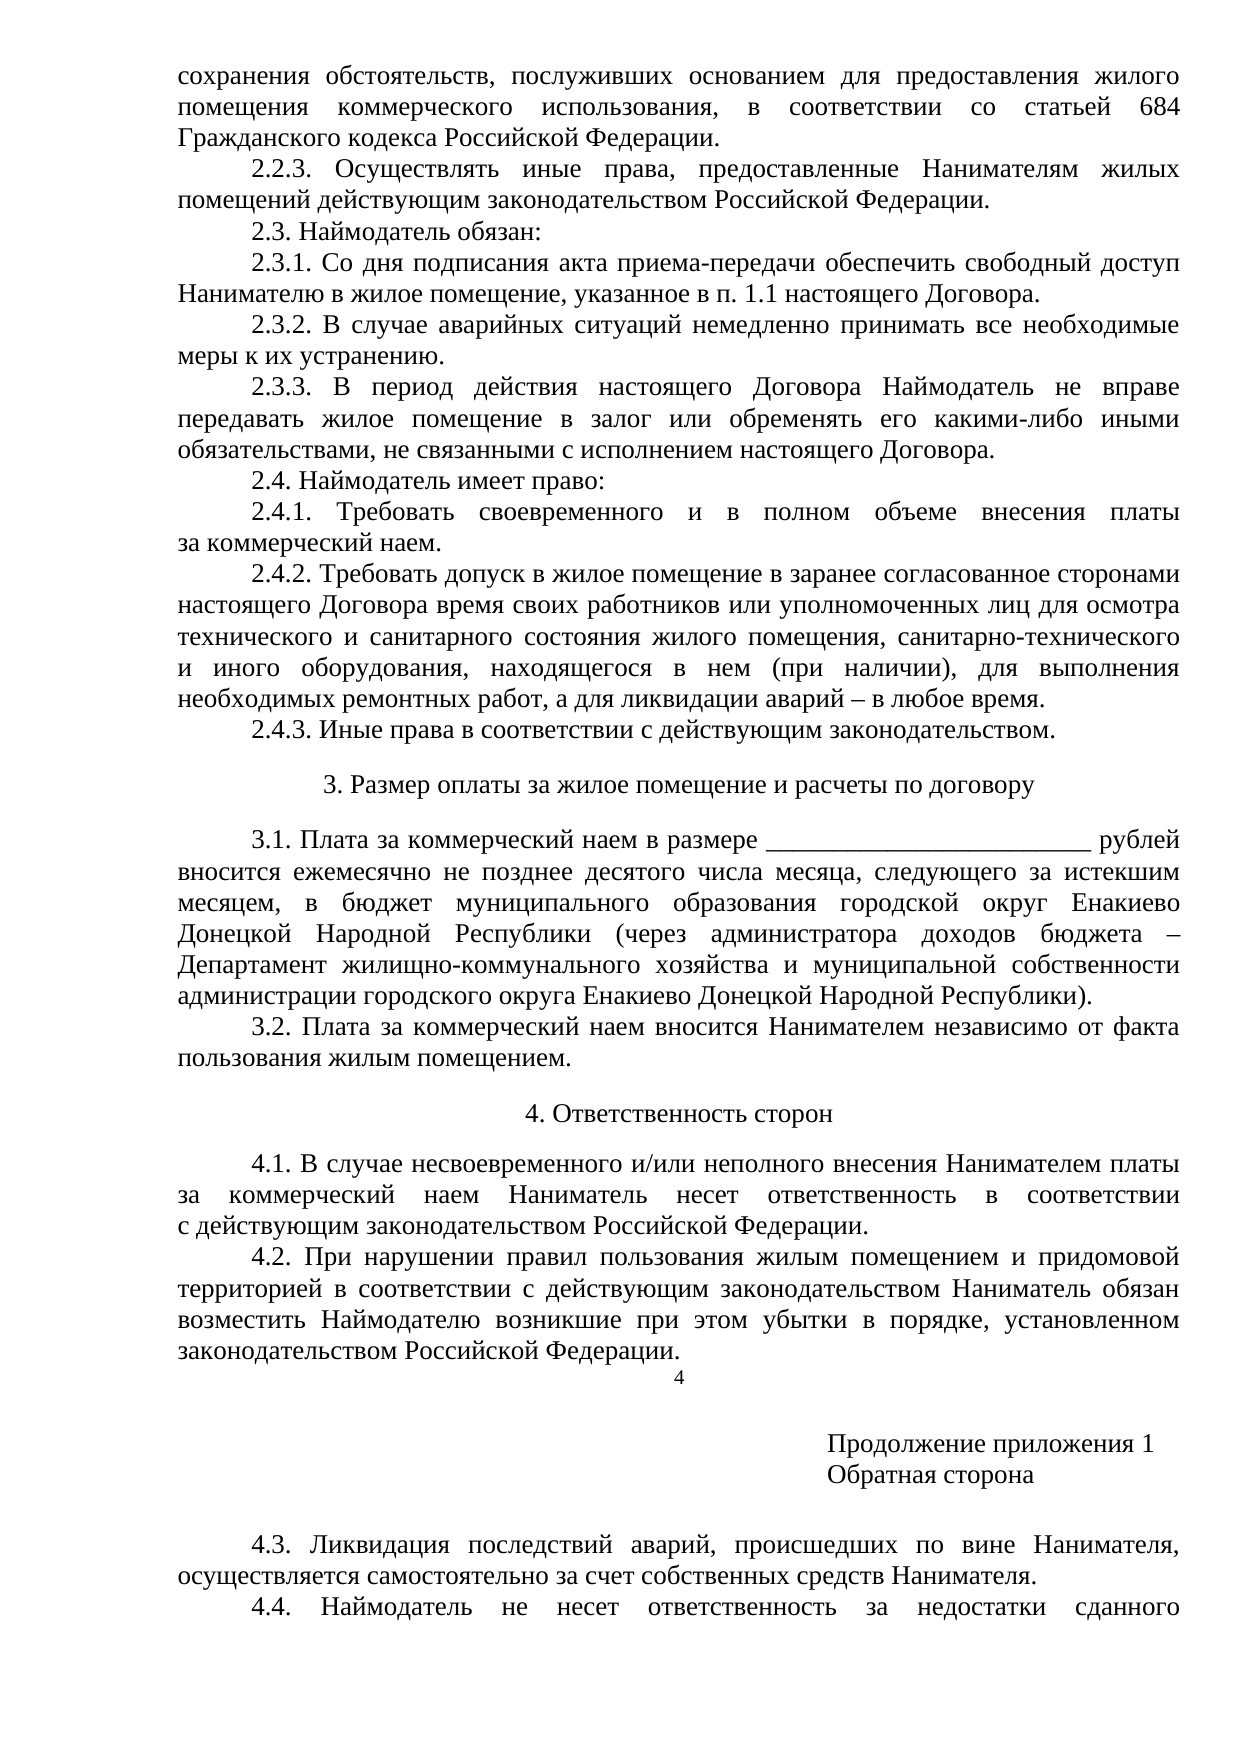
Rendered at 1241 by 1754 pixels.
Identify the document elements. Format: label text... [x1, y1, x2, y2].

text 2.2.3. Осуществлять иные права, предоставленные Нанимателям жилых помещений действующим законодательством Российской Федерации. [177, 152, 1181, 215]
text 2.4.3. Иные права в соответствии с действующим законодательством. [177, 713, 1181, 744]
text 3. Размер оплаты за жилое помещение и расчеты по договору [177, 768, 1181, 799]
text 4.1. В случае несвоевременного и/или неполного внесения Нанимателем платы за коммерческий наем Наниматель несет ответственность в соответствии с действующим законодательством Российской Федерации. [177, 1147, 1181, 1241]
text 4.3. Ликвидация последствий аварий, происшедших по вине Нанимателя, осуществляется самостоятельно за счет собственных средств Нанимателя. [177, 1528, 1181, 1590]
text 2.4.2. Требовать допуск в жилое помещение в заранее согласованное сторонами настоящего Договора время своих работников или уполномоченных лиц для осмотра технического и санитарного состояния жилого помещения, санитарно-технического и иного оборудования, находящегося в нем (при наличии), для выполнения необходимых ремонтных работ, а для ликвидации аварий – в любое время. [177, 557, 1181, 713]
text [177, 1590, 1181, 1622]
text 2.3. Наймодатель обязан: [177, 215, 1181, 246]
text 2.3.3. В период действия настоящего Договора Наймодатель не вправе передавать жилое помещение в залог или обременять его какими-либо иными обязательствами, не связанными с исполнением настоящего Договора. [177, 371, 1181, 464]
text 4 [177, 1365, 1181, 1389]
text 2.3.1. Со дня подписания акта приема-передачи обеспечить свободный доступ Нанимателю в жилое помещение, указанное в п. 1.1 настоящего Договора. [177, 246, 1181, 308]
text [177, 59, 1181, 152]
text 2.4. Наймодатель имеет право: [177, 464, 1181, 495]
text Обратная сторона [177, 1459, 1181, 1490]
text 4. Ответственность сторон [177, 1097, 1181, 1128]
text 2.4.1. Требовать своевременного и в полном объеме внесения платы за коммерческий наем. [177, 495, 1181, 557]
text 2.3.2. В случае аварийных ситуаций немедленно принимать все необходимые меры к их устранению. [177, 308, 1181, 371]
text 4.2. При нарушении правил пользования жилым помещением и придомовой территорией в соответствии с действующим законодательством Наниматель обязан возместить Наймодателю возникшие при этом убытки в порядке, установленном законодательством Российской Федерации. [177, 1241, 1181, 1365]
text 3.1. Плата за коммерческий наем в размере ________________________ рублей вносится ежемесячно не позднее десятого числа месяца, следующего за истекшим месяцем, в бюджет муниципального образования городской округ Енакиево Донецкой Народной Республики (через администратора доходов бюджета – Департамент жилищно-коммунального хозяйства и муниципальной собственности администрации городского округа Енакиево Донецкой Народной Республики). [177, 823, 1181, 1010]
text 3.2. Плата за коммерческий наем вносится Нанимателем независимо от факта пользования жилым помещением. [177, 1010, 1181, 1073]
text Продолжение приложения 1 [177, 1427, 1181, 1459]
